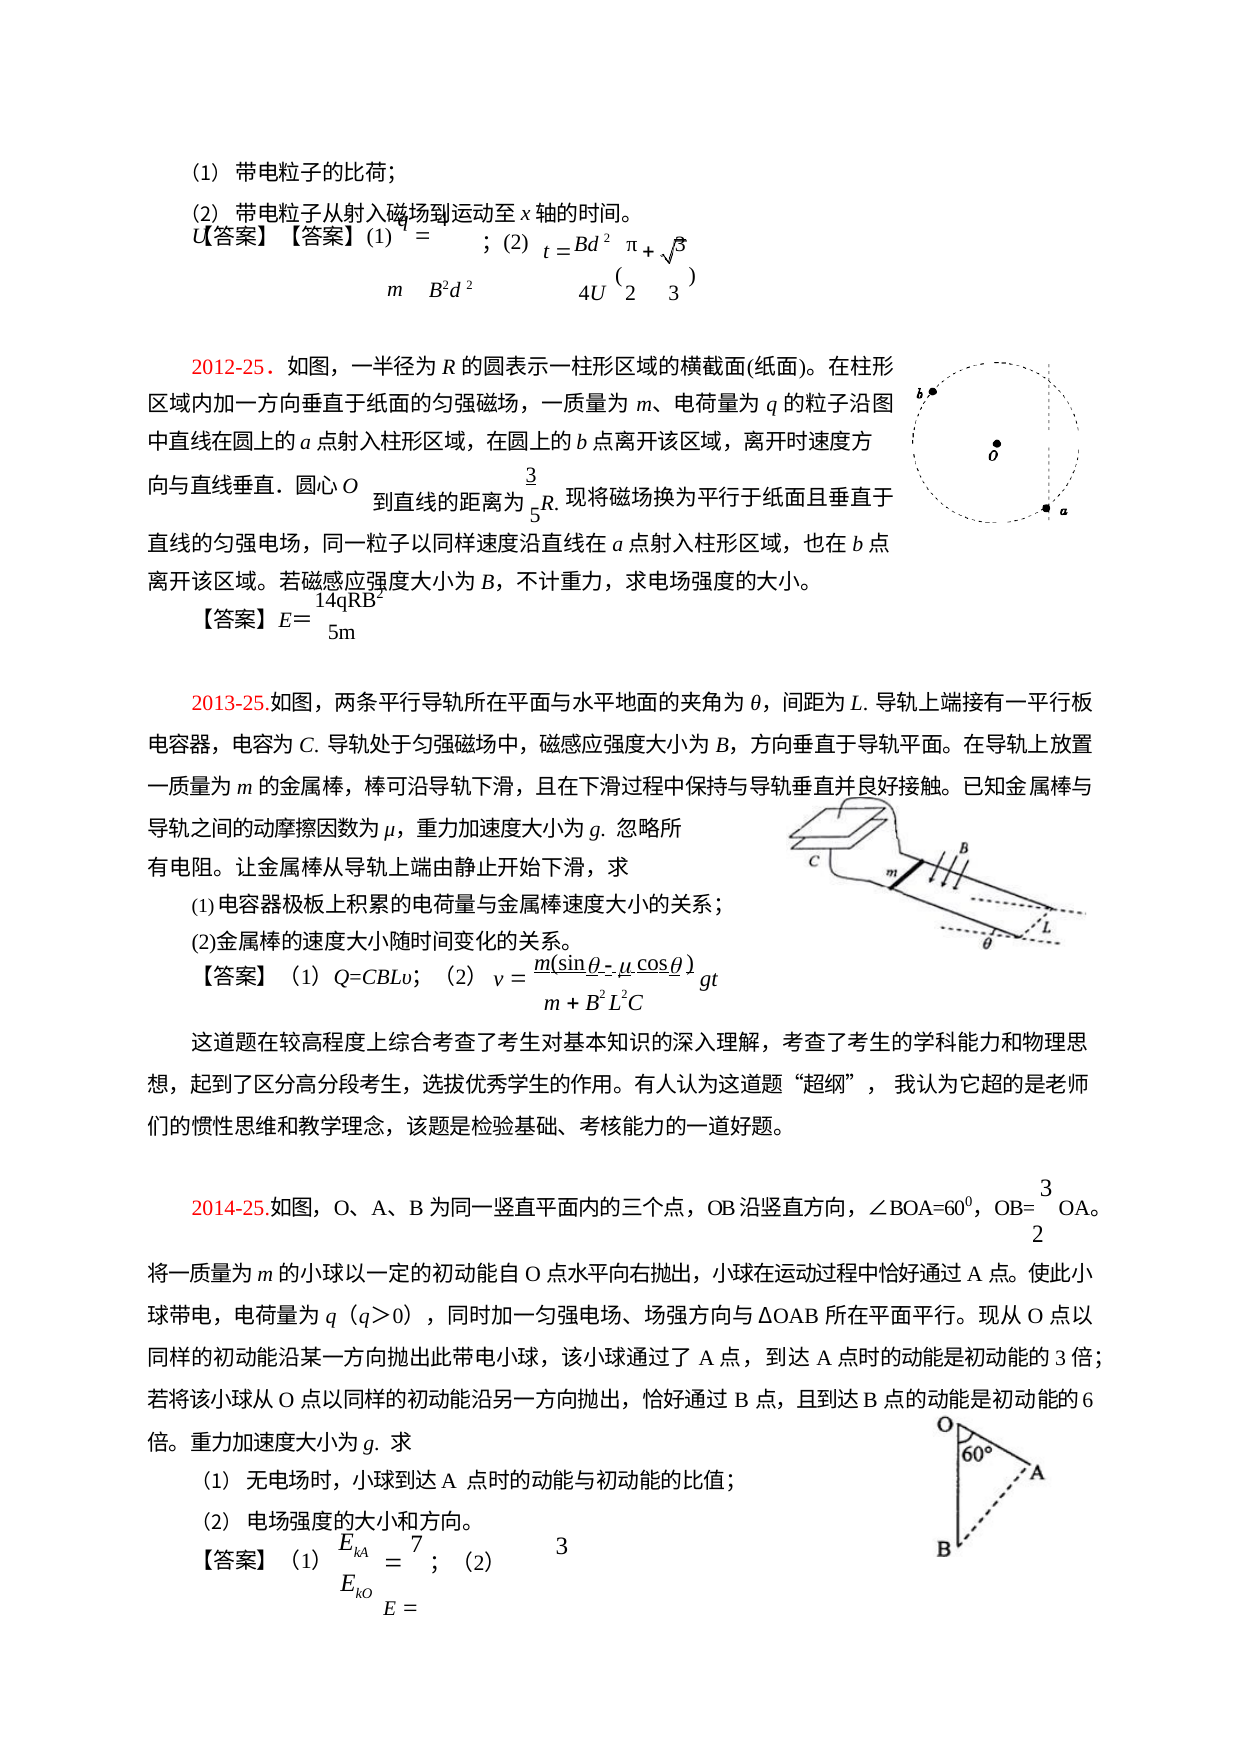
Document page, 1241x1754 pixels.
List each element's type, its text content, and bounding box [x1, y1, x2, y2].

subtitle 2 [125, 1223, 1043, 1247]
text 【答案】【答案】(1) q  4U [191, 231, 463, 265]
text 14qRB2 [314, 596, 1119, 610]
text 2013-25.如图，两条平行导轨所在平面与水平地面的夹角为 θ，间距为 L. 导轨上端接有一平行板电容器，电容为 C. 导轨处于匀强磁场中，磁感应强度大小为 B，方向垂直于导轨平面。在导轨上放置一质量为 m 的金属棒，棒可沿导轨下滑，且在下滑过程中保持与导轨垂直并良好接触。已知金属棒与导轨之间的动摩擦因数为 μ，重力加速度大小为 g. 忽略所 [148, 685, 1093, 843]
picture [932, 1456, 1052, 1467]
text 【答案】E＝ 5m [191, 610, 1119, 631]
text 这道题在较高程度上综合考查了考生对基本知识的深入理解，考查了考生的学科能力和物理思想，起到了区分高分段考生，选拔优秀学生的作用。有人认为这道题“超纲”， 我认为它超的是老师们的惯性思维和教学理念，该题是检验基础、考核能力的一道好题。 [148, 1024, 1089, 1140]
list 带电粒子从射入磁场到运动至x轴的时间。 [180, 196, 1119, 228]
text 3 [370, 468, 536, 486]
text 到直线的距离为5R. [372, 486, 555, 517]
text 将一质量为 m 的小球以一定的初动能自O 点水平向右抛出，小球在运动过程中恰好通过 A 点。使此小球带电，电荷量为 q（q＞0），同时加一匀强电场、场强方向与ΔOAB 所在平面平行。现从 O 点以同样的初动能沿某一方向抛出此带电小球，该小球通过了A 点，到达A 点时的动能是初动能的 3 倍；若将该小球从 O 点以同样的初动能沿另一方向抛出，恰好通过 B 点，且到达 B 点的动能是初动能的 6 倍。重力加速度大小为 g. 求 [148, 1256, 1093, 1456]
list 电场强度的大小和方向。 [191, 1504, 1119, 1536]
list 电容器极板上积累的电荷量与金属棒速度大小的关系； (2)金属棒的速度大小随时间变化的关系。 [191, 881, 743, 956]
picture [660, 259, 687, 264]
list 带电粒子的比荷； [180, 155, 1119, 187]
text m  B2 L2C [458, 992, 729, 1015]
list 无电场时，小球到达 A 点时的动能与初动能的比值； [191, 1467, 1119, 1494]
text m B2d 2 [125, 278, 472, 303]
text 【答案】（1）Q=CBLυ；（2） v  m(sin   cos ) gt [191, 956, 1119, 992]
picture [932, 1494, 1052, 1504]
text Bd 2 π 3 [574, 236, 1119, 255]
text 【答案】（1） EkA [191, 1536, 372, 1576]
text 直线的匀强电场，同一粒子以同样速度沿直线在 a 点射入柱形区域，也在 b 点离开该区域。若磁感应强度大小为 B，不计重力，求电场强度的大小。 [148, 521, 902, 596]
text 现将磁场换为平行于纸面且垂直于 [566, 480, 1119, 512]
text 有电阻。让金属棒从导轨上端由静止开始下滑，求 [148, 853, 1119, 881]
picture [912, 362, 1079, 480]
text  7 ；（2） E  [383, 1537, 523, 1620]
picture [786, 881, 1087, 950]
text 2014-25.如图，O、A、B 为同一竖直平面内的三个点，OB 沿竖直方向，∠BOA=600，OB= 3 OA。 [191, 1183, 1119, 1223]
text EkO [125, 1576, 372, 1604]
picture [912, 512, 1079, 523]
subtitle 3 [555, 1536, 1119, 1559]
text 4U 2 3 [578, 283, 1119, 304]
picture [786, 843, 1087, 853]
text 向与直线垂直．圆心 O [148, 468, 366, 499]
text 2012-25．如图，一半径为 R 的圆表示一柱形区域的横截面(纸面)。在柱形区域内加一方向垂直于纸面的匀强磁场，一质量为 m、电荷量为 q 的粒子沿图中直线在圆上的 a 点射入柱形区域，在圆上的 b 点离开该区域，离开时速度方 [148, 343, 894, 455]
